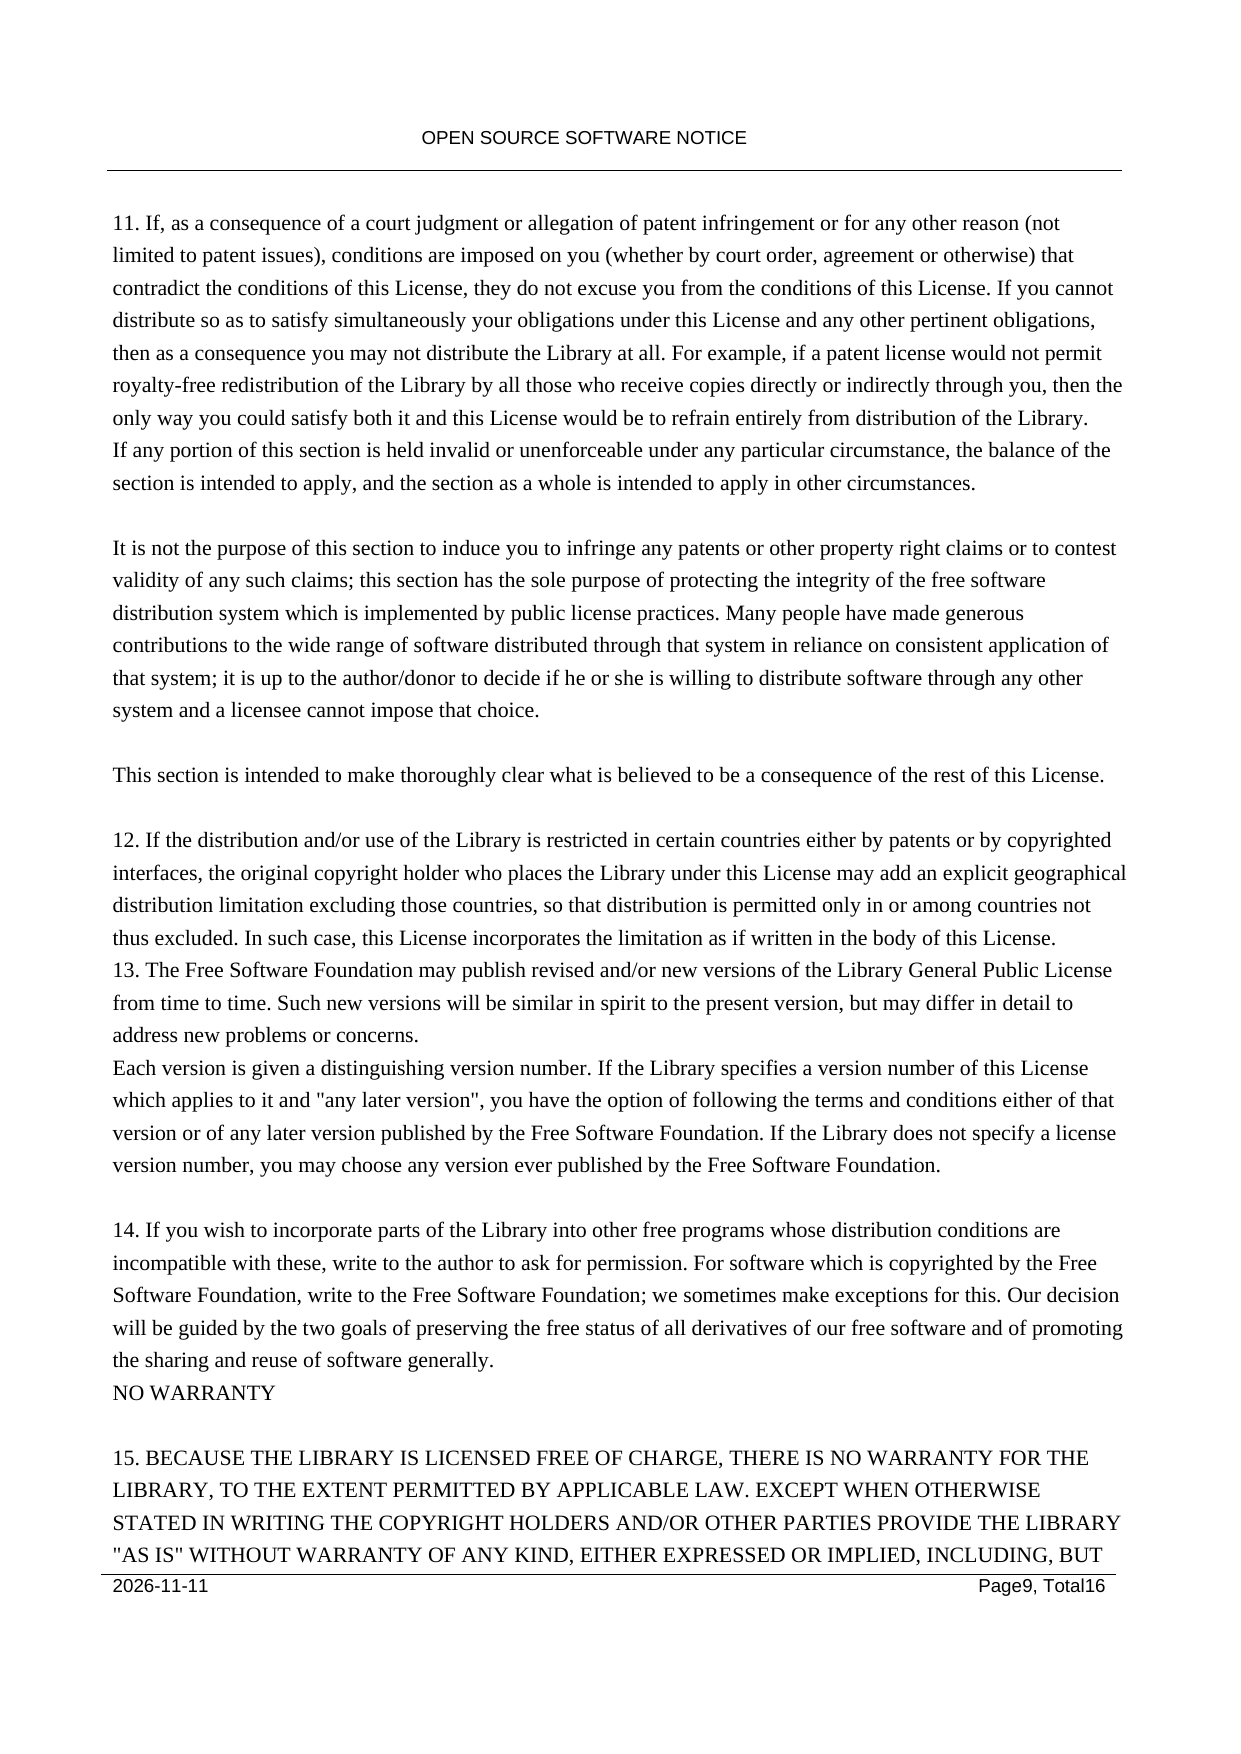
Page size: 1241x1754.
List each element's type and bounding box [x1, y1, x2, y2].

text [112, 206, 1128, 1571]
